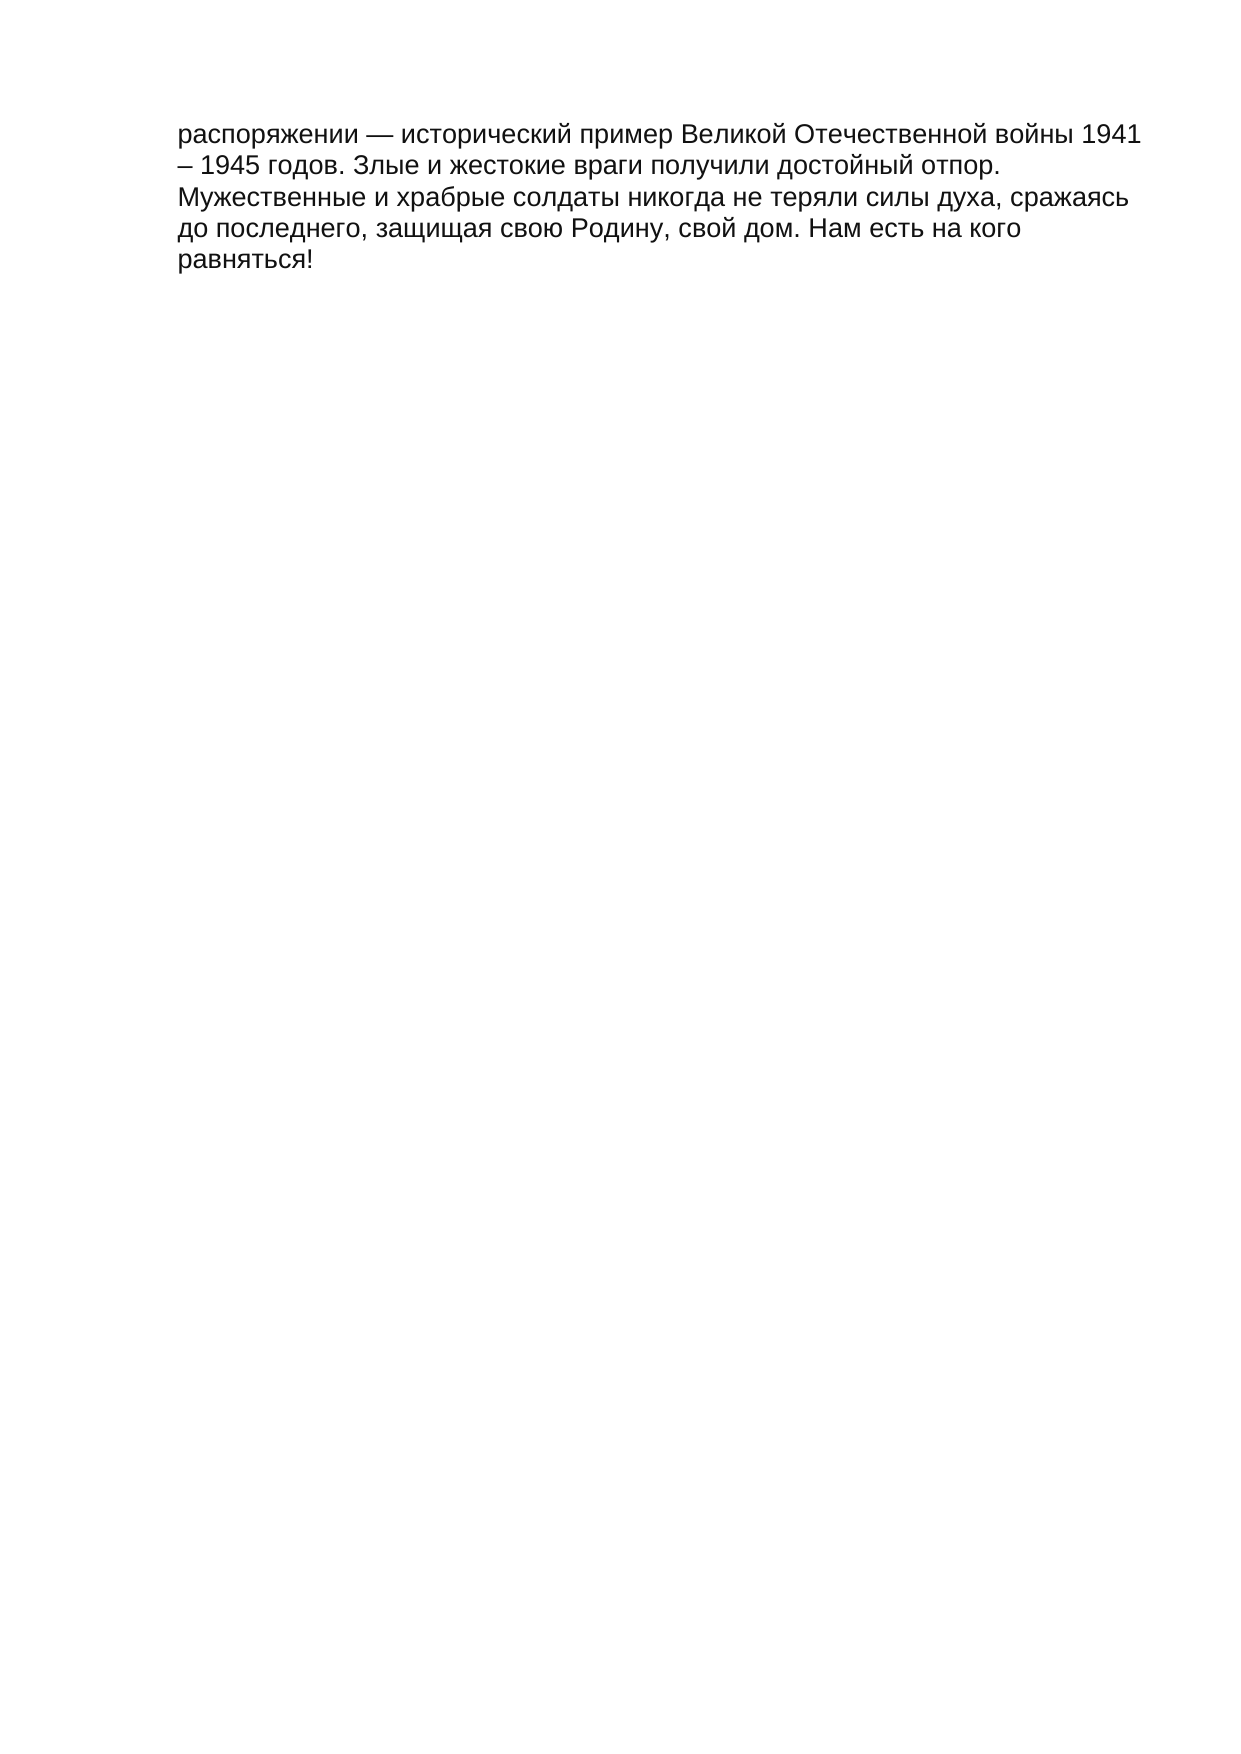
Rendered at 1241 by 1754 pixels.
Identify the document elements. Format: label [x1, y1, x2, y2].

text [177, 118, 1152, 274]
